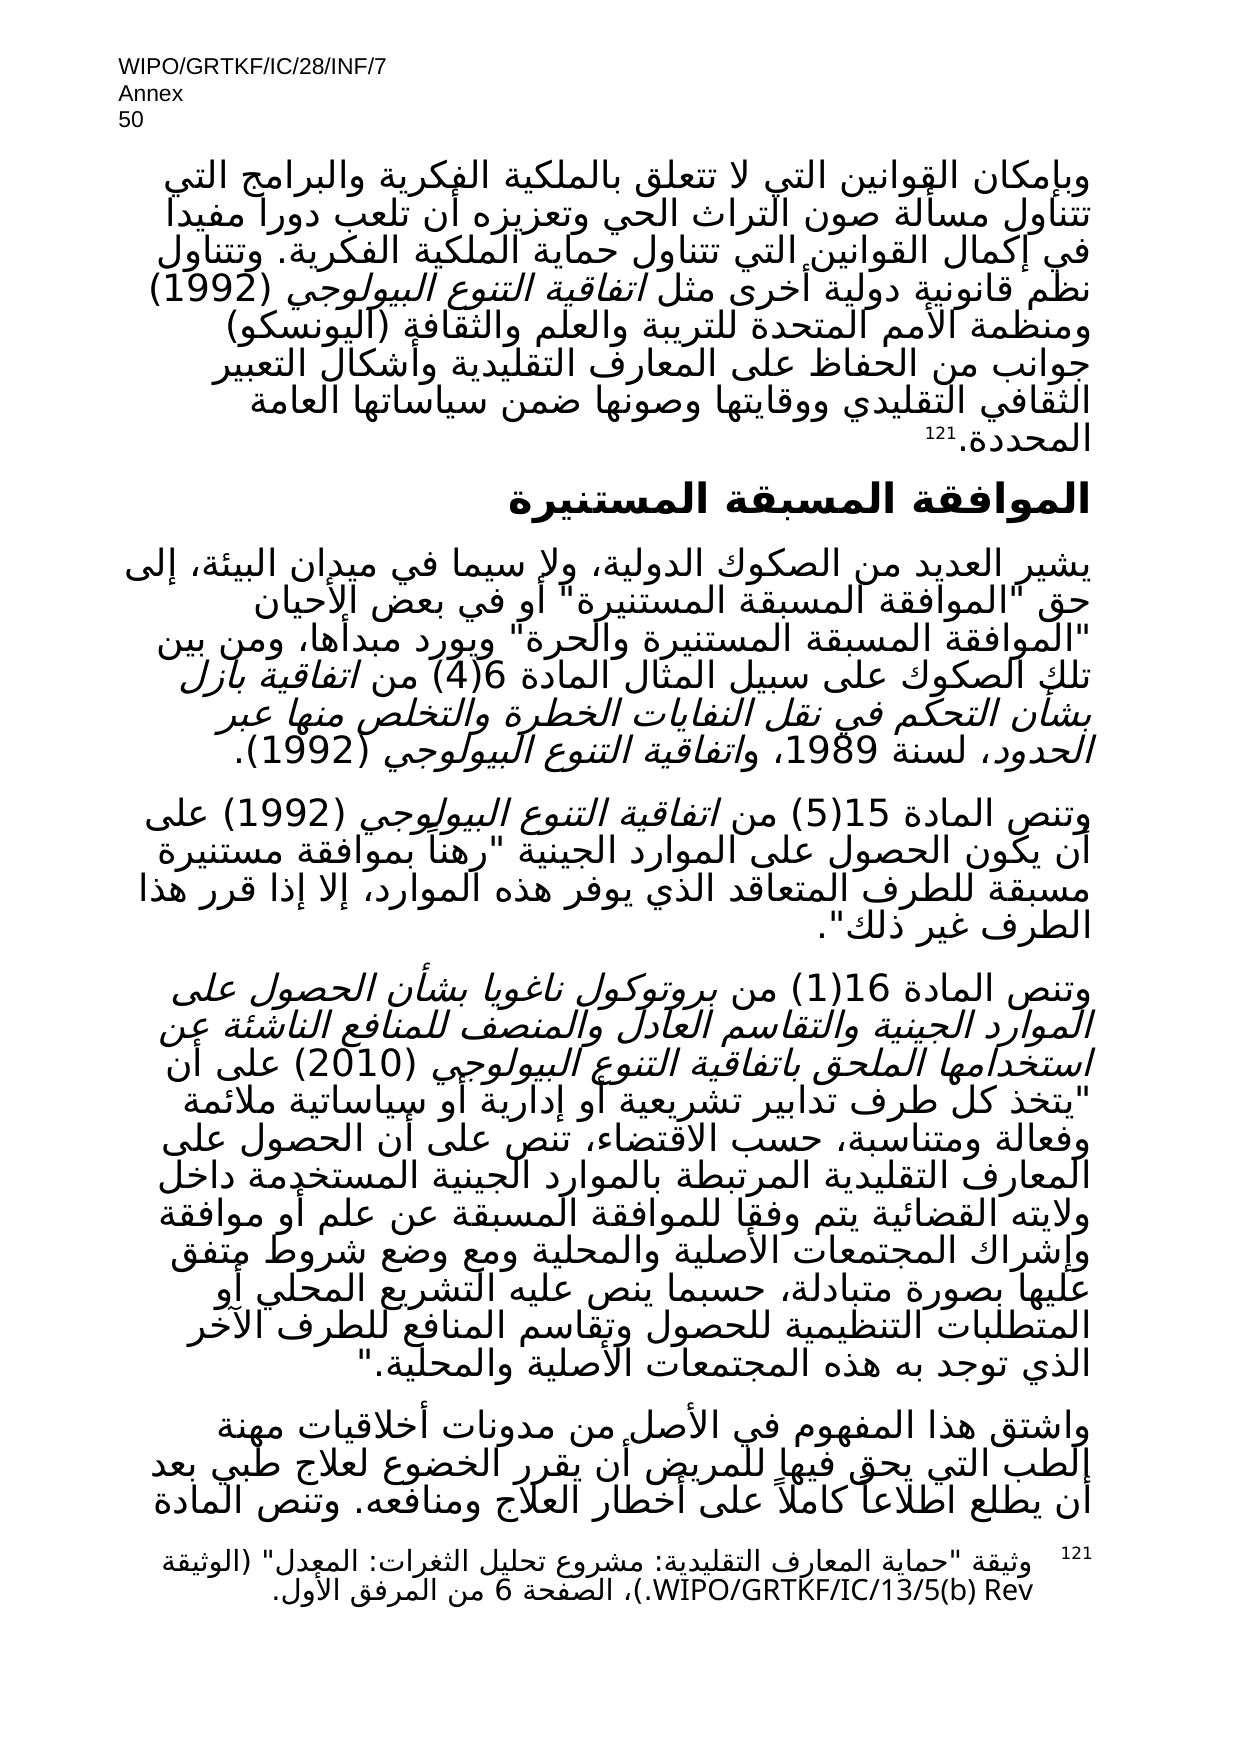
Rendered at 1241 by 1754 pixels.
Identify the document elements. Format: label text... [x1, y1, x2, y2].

text الموافقة المسبقة المستنيرة [118, 483, 1067, 521]
text الموافقة المسبقة المستنيرة [1025, 483, 1092, 521]
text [118, 1408, 1092, 1521]
text يشير العديد من الصكوك الدولية، ولا سيما في ميدان البيئة، إلى حق "الموافقة المسبقة المستنيرة" أو في بعض الأحيان "الموافقة المسبقة المستنيرة والحرة" ويورد مبدأها، ومن بين تلك الصكوك على سبيل المثال المادة 6(4) من اتفاقية بازل بشأن التحكم في نقل النفايات الخطرة والتخلص منها عبر الحدود، لسنة 1989، واتفاقية التنوع البيولوجي (1992). [118, 546, 1092, 771]
text وبإمكان القوانين التي لا تتعلق بالملكية الفكرية والبرامج التي تتناول مسألة صون التراث الحي وتعزيزه أن تلعب دورا مفيدا في إكمال القوانين التي تتناول حماية الملكية الفكرية. وتتناول نظم قانونية دولية أخرى مثل اتفاقية التنوع البيولوجي (1992) ومنظمة الأمم المتحدة للتريبة والعلم والثقافة (اليونسكو) جوانب من الحفاظ على المعارف التقليدية وأشكال التعبير الثقافي التقليدي ووقايتها وصونها ضمن سياساتها العامة المحددة. [118, 158, 1092, 458]
text وتنص المادة 15(5) من اتفاقية التنوع البيولوجي (1992) على أن يكون الحصول على الموارد الجينية "رهناً بموافقة مستنيرة مسبقة للطرف المتعاقد الذي يوفر هذه الموارد، إلا إذا قرر هذا الطرف غير ذلك". [118, 796, 1092, 946]
text وتنص المادة 16(1) من بروتوكول ناغويا بشأن الحصول على الموارد الجينية والتقاسم العادل والمنصف للمنافع الناشئة عن استخدامها الملحق باتفاقية التنوع البيولوجي (2010) على أن "يتخذ كل طرف تدابير تشريعية أو إدارية أو سياساتية ملائمة وفعالة ومتناسبة، حسب الاقتضاء، تنص على أن الحصول على المعارف التقليدية المرتبطة بالموارد الجينية المستخدمة داخل ولايته القضائية يتم وفقا للموافقة المسبقة عن علم أو موافقة وإشراك المجتمعات الأصلية والمحلية ومع وضع شروط متفق عليها بصورة متبادلة، حسبما ينص عليه التشريع المحلي أو المتطلبات التنظيمية للحصول وتقاسم المنافع للطرف الآخر الذي توجد به هذه المجتمعات الأصلية والمحلية." [118, 971, 1092, 1383]
